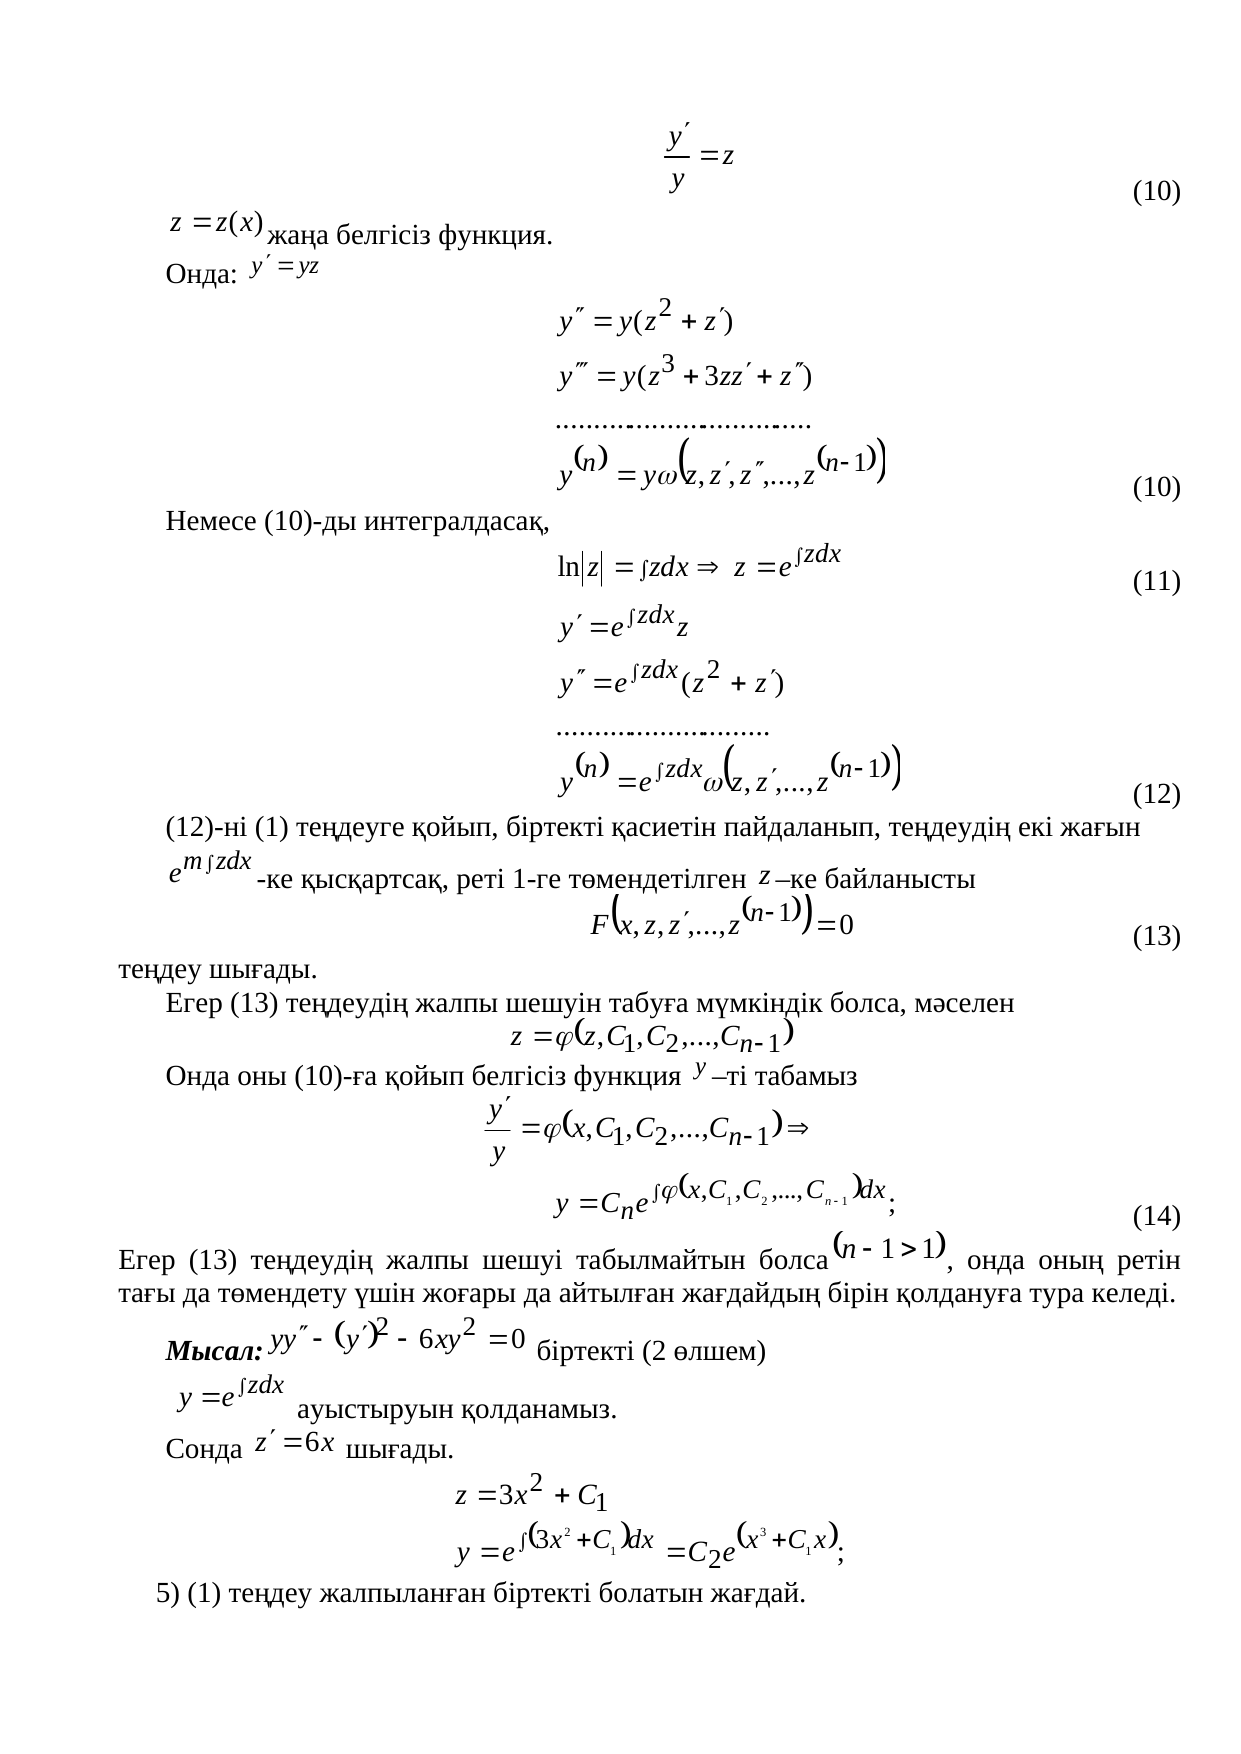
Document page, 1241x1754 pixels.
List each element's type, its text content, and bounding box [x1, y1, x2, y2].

text теңдеу шығады. [118, 951, 1181, 985]
text (10) [118, 118, 1181, 206]
text Онда: [118, 251, 1181, 290]
text Егер (13) теңдеудің жалпы шешуі табылмайтын болса, онда оның ретін тағы да төмендету үшін жоғары да айтылған жағдайдың бірін қолдануға тура келеді. [118, 1231, 1181, 1309]
text (12) [118, 597, 1181, 809]
text Онда оны (10)-ға қойып белгісіз функция –ті табамыз [118, 1058, 1181, 1091]
text 5) (1) теңдеу жалпыланған біртекті болатын жағдай. [156, 1575, 1181, 1609]
text (13) [118, 895, 1181, 951]
text Сонда шығады. [118, 1425, 1181, 1464]
text (11) [118, 536, 1181, 597]
text жаңа белгісіз функция. [118, 206, 1181, 251]
text ауыстыруын қолданамыз. [118, 1367, 1181, 1425]
text -ке қысқартсақ, реті 1-ге төмендетілген –ке байланысты [118, 843, 1181, 895]
text (14) [118, 1173, 1181, 1231]
text Мысал: біртекті (2 өлшем) [118, 1309, 1181, 1367]
text Немесе (10)-ды интегралдасақ, [118, 503, 1181, 536]
text (12)-ні (1) теңдеуге қойып, біртекті қасиетін пайдаланып, теңдеудің екі жағын [118, 809, 1181, 843]
text Егер (13) теңдеудің жалпы шешуін табуға мүмкіндік болса, мәселен [118, 985, 1181, 1018]
text (10) [118, 290, 1181, 503]
